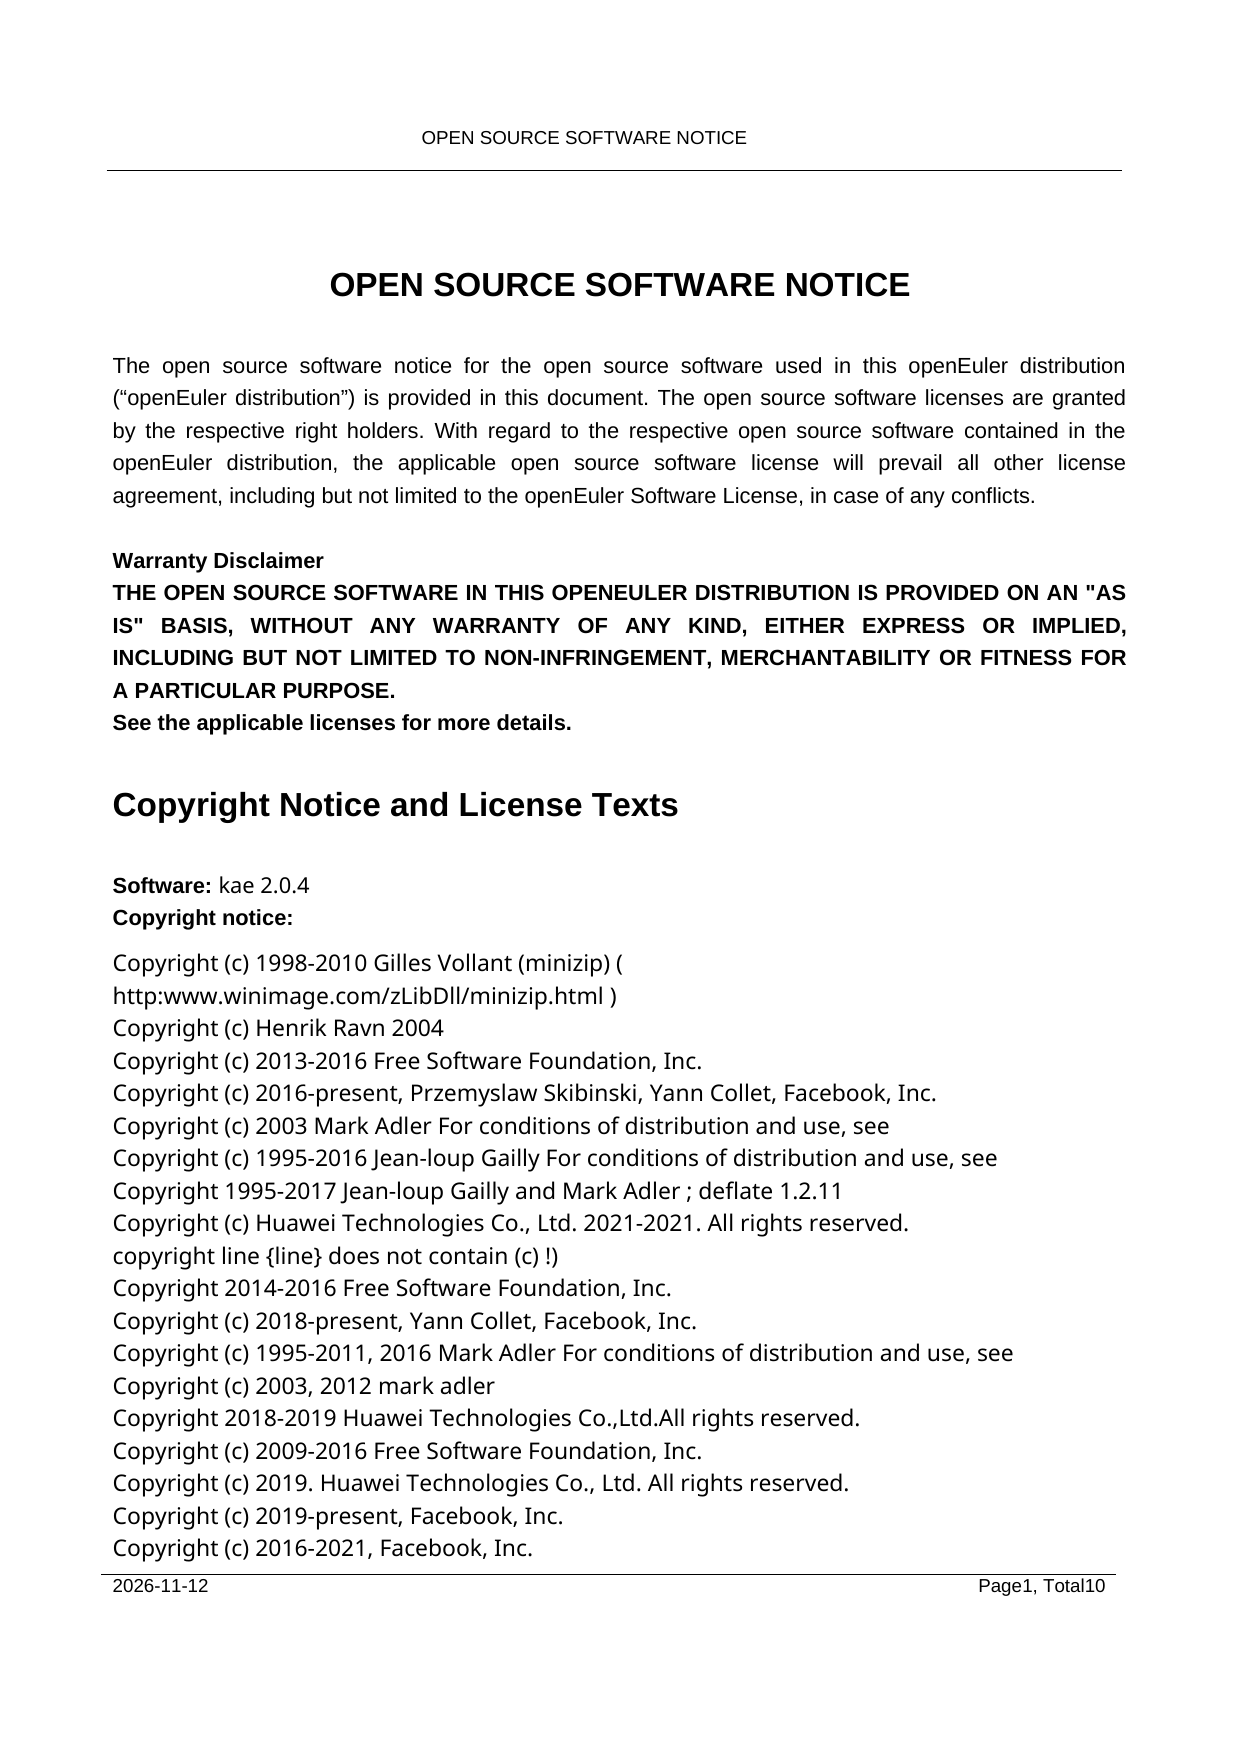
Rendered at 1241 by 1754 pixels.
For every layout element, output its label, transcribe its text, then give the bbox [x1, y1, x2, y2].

text Warranty Disclaimer [112, 544, 1128, 576]
text THE OPEN SOURCE SOFTWARE IN THIS OPENEULER DISTRIBUTION IS PROVIDED ON AN "AS IS" BASIS, WITHOUT ANY WARRANTY OF ANY KIND, EITHER EXPRESS OR IMPLIED, INCLUDING BUT NOT LIMITED TO NON-INFRINGEMENT, MERCHANTABILITY OR FITNESS FOR A PARTICULAR PURPOSE. See the applicable licenses for more details. [112, 576, 1128, 739]
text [112, 947, 1128, 1564]
text Copyright notice: [112, 901, 1128, 934]
text OPEN SOURCE SOFTWARE NOTICE [112, 251, 1128, 316]
text The open source software notice for the open source software used in this openEuler distribution (“openEuler distribution”) is provided in this document. The open source software licenses are granted by the respective right holders. With regard to the respective open source software contained in the openEuler distribution, the applicable open source software license will prevail all other license agreement, including but not limited to the openEuler Software License, in case of any conflicts. [112, 349, 1128, 511]
text Copyright Notice and License Texts [112, 771, 1128, 836]
title Software: kae 2.0.4 [112, 869, 1128, 901]
